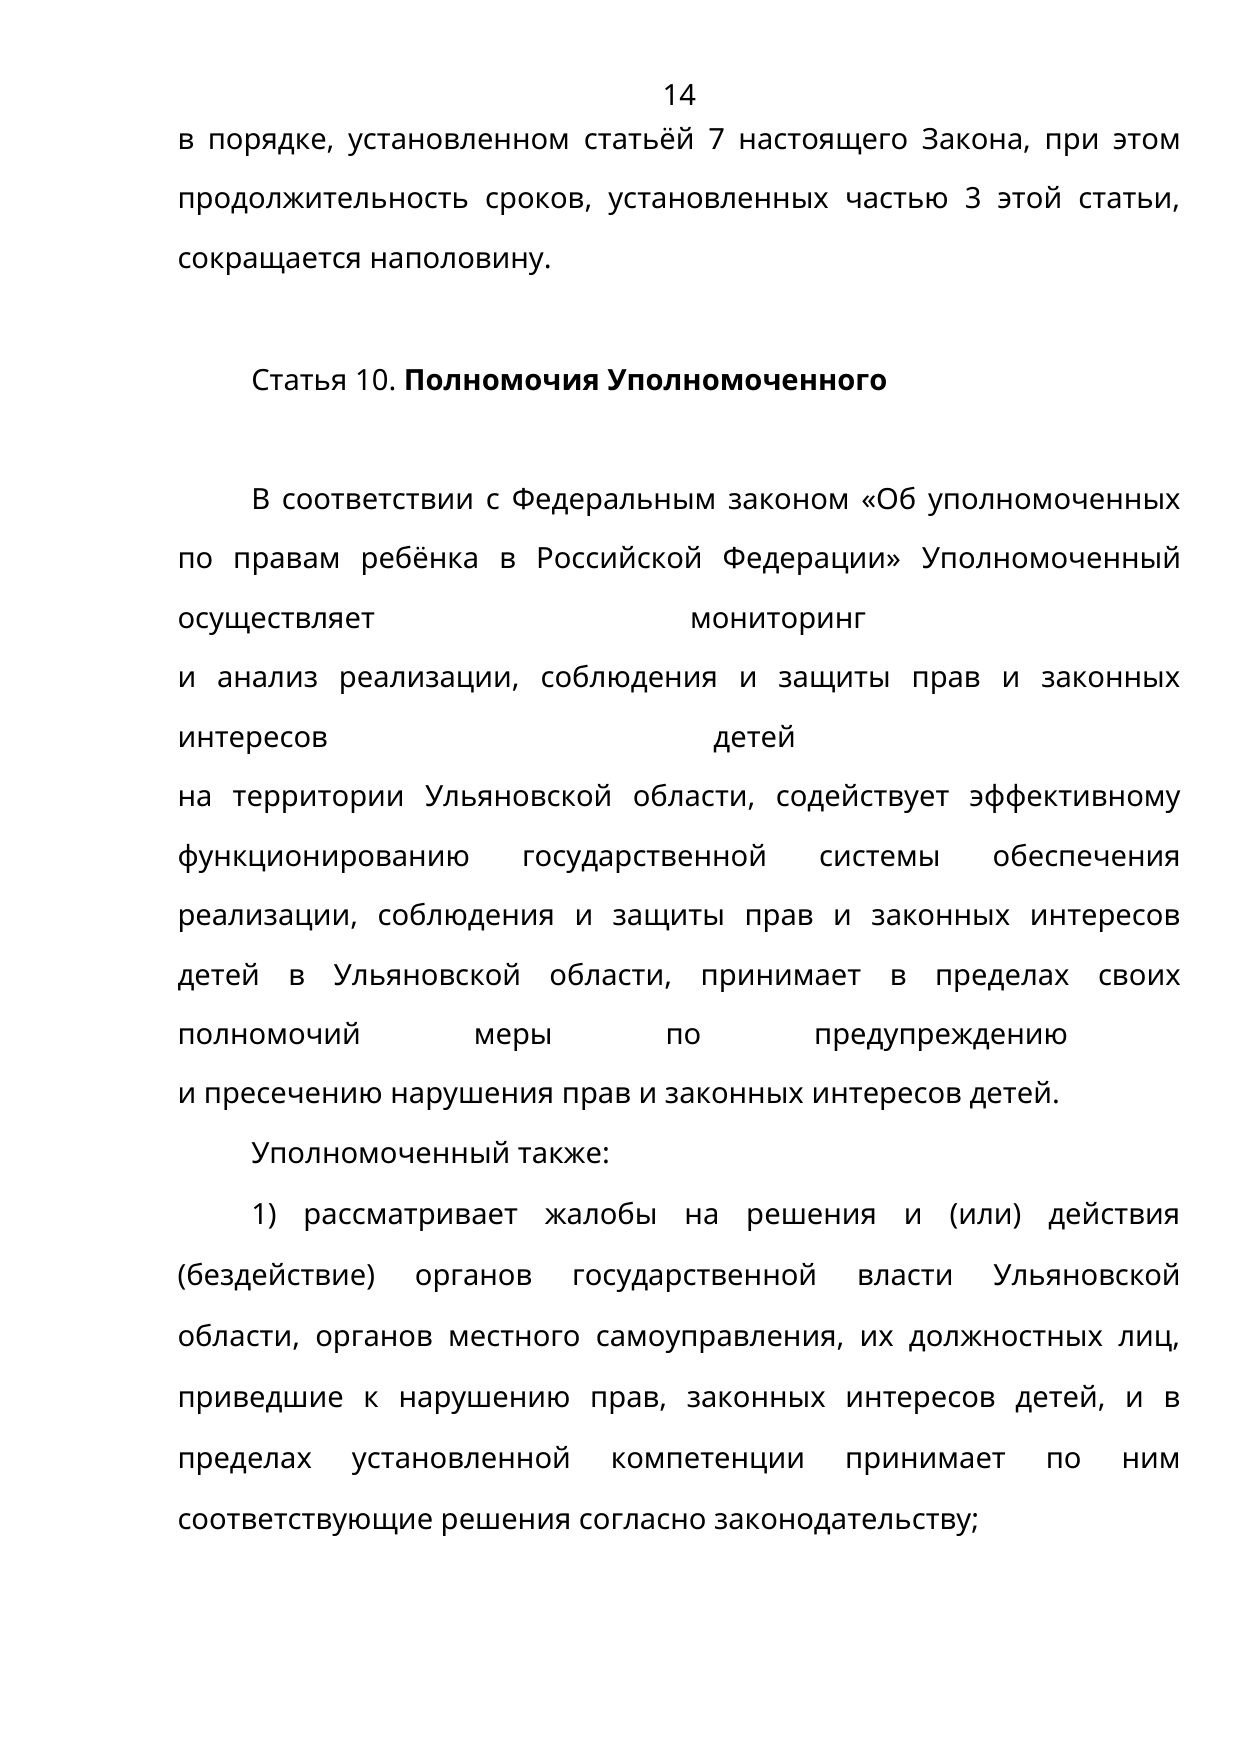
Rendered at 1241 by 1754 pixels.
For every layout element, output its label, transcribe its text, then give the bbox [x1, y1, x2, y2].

text Уполномоченный также: [177, 1132, 1181, 1172]
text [177, 118, 1181, 277]
text 1) рассматривает жалобы на решения и (или) действия (бездействие) органов государственной власти Ульяновской области, органов местного самоуправления, их должностных лиц, приведшие к нарушению прав, законных интересов детей, и в пределах установленной компетенции принимает по ним соответствующие решения согласно законодательству; [177, 1193, 1181, 1538]
text В соответствии с Федеральным законом «Об уполномоченных по правам ребёнка в Российской Федерации» Уполномоченный осуществляет мониторинг и анализ реализации, соблюдения и защиты прав и законных интересов детей на территории Ульяновской области, содействует эффективному функционированию государственной системы обеспечения реализации, соблюдения и защиты прав и законных интересов детей в Ульяновской области, принимает в пределах своих полномочий меры по предупреждению и пресечению нарушения прав и законных интересов детей. [177, 478, 1181, 1112]
text Статья 10. Полномочия Уполномоченного [177, 359, 1181, 399]
